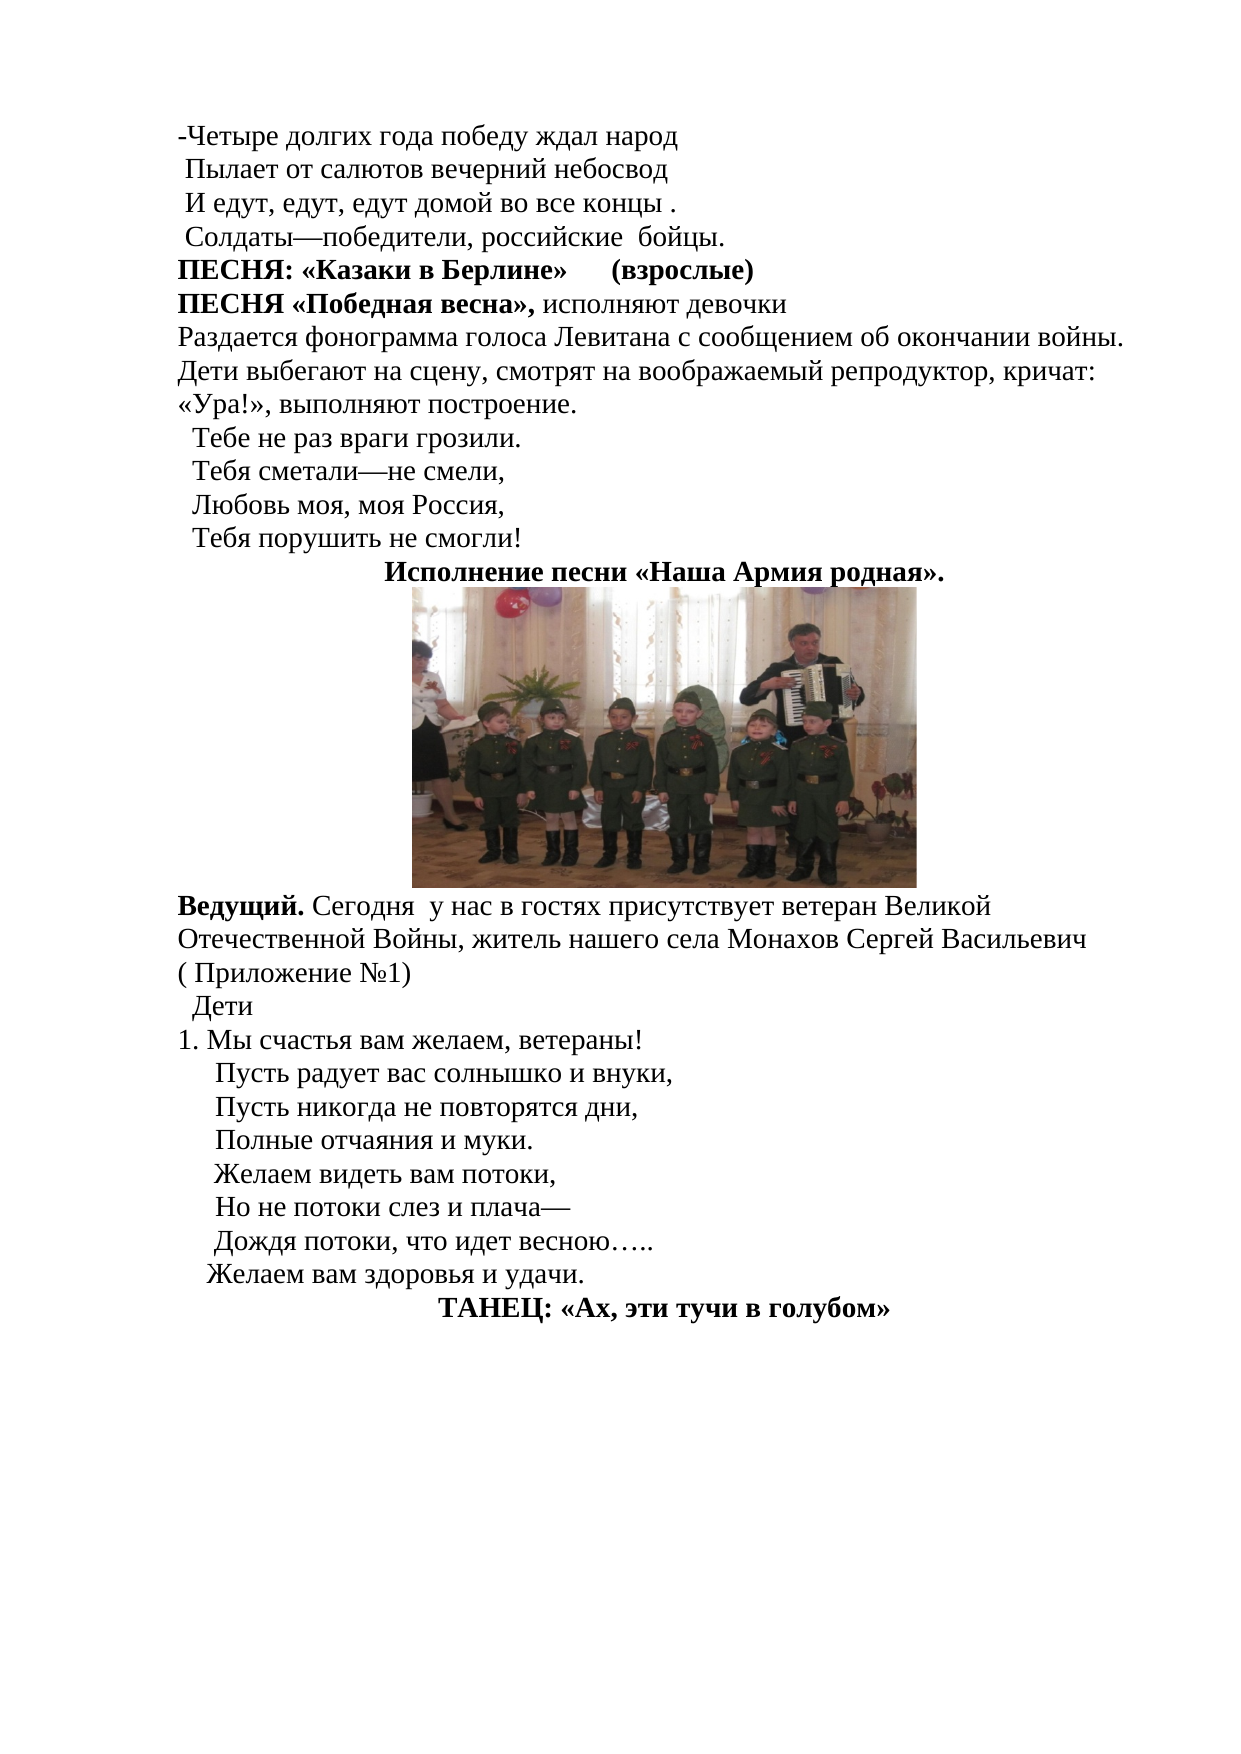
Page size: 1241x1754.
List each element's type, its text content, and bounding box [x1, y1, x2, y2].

text Ведущий. Сегодня у нас в гостях присутствует ветеран Великой Отечественной Войны, житель нашего села Монахов Сергей Васильевич [177, 888, 1152, 955]
text Пылает от салютов вечерний небосвод [177, 152, 1152, 185]
text Тебе не раз враги грозили. [177, 420, 1152, 453]
text Желаем видеть вам потоки, [177, 1156, 1152, 1189]
text Тебя сметали—не смели, [177, 453, 1152, 487]
text Желаем вам здоровья и удачи. [177, 1257, 1152, 1290]
text ПЕСНЯ: «Казаки в Берлине» (взрослые) [177, 252, 1152, 286]
text И едут, едут, едут домой во все концы . [177, 185, 1152, 219]
text Дети [177, 988, 1152, 1022]
text -Четыре долгих года победу ждал народ [177, 118, 1152, 152]
text Пусть радует вас солнышко и внуки, [215, 1055, 1152, 1089]
text Тебя порушить не смогли! [177, 521, 1152, 554]
text Раздается фонограмма голоса Левитана с сообщением об окончании войны. Дети выбегают на сцену, смотрят на воображаемый репродуктор, кричат: «Ура!», выполняют построение. [177, 319, 1152, 420]
text Любовь моя, моя Россия, [177, 487, 1152, 521]
picture [412, 587, 917, 888]
text Дождя потоки, что идет весною….. [177, 1223, 1152, 1257]
text 1. Мы счастья вам желаем, ветераны! [177, 1022, 1152, 1055]
text ПЕСНЯ «Победная весна», исполняют девочки [177, 286, 1152, 319]
text Пусть никогда не повторятся дни, [215, 1089, 1152, 1122]
text ( Приложение №1) [177, 955, 1152, 988]
text ТАНЕЦ: «Ах, эти тучи в голубом» [177, 1290, 1152, 1324]
text Полные отчаяния и муки. [215, 1122, 1152, 1156]
text Но не потоки слез и плача— [215, 1189, 1152, 1223]
text Солдаты—победители, российские бойцы. [177, 219, 1152, 252]
